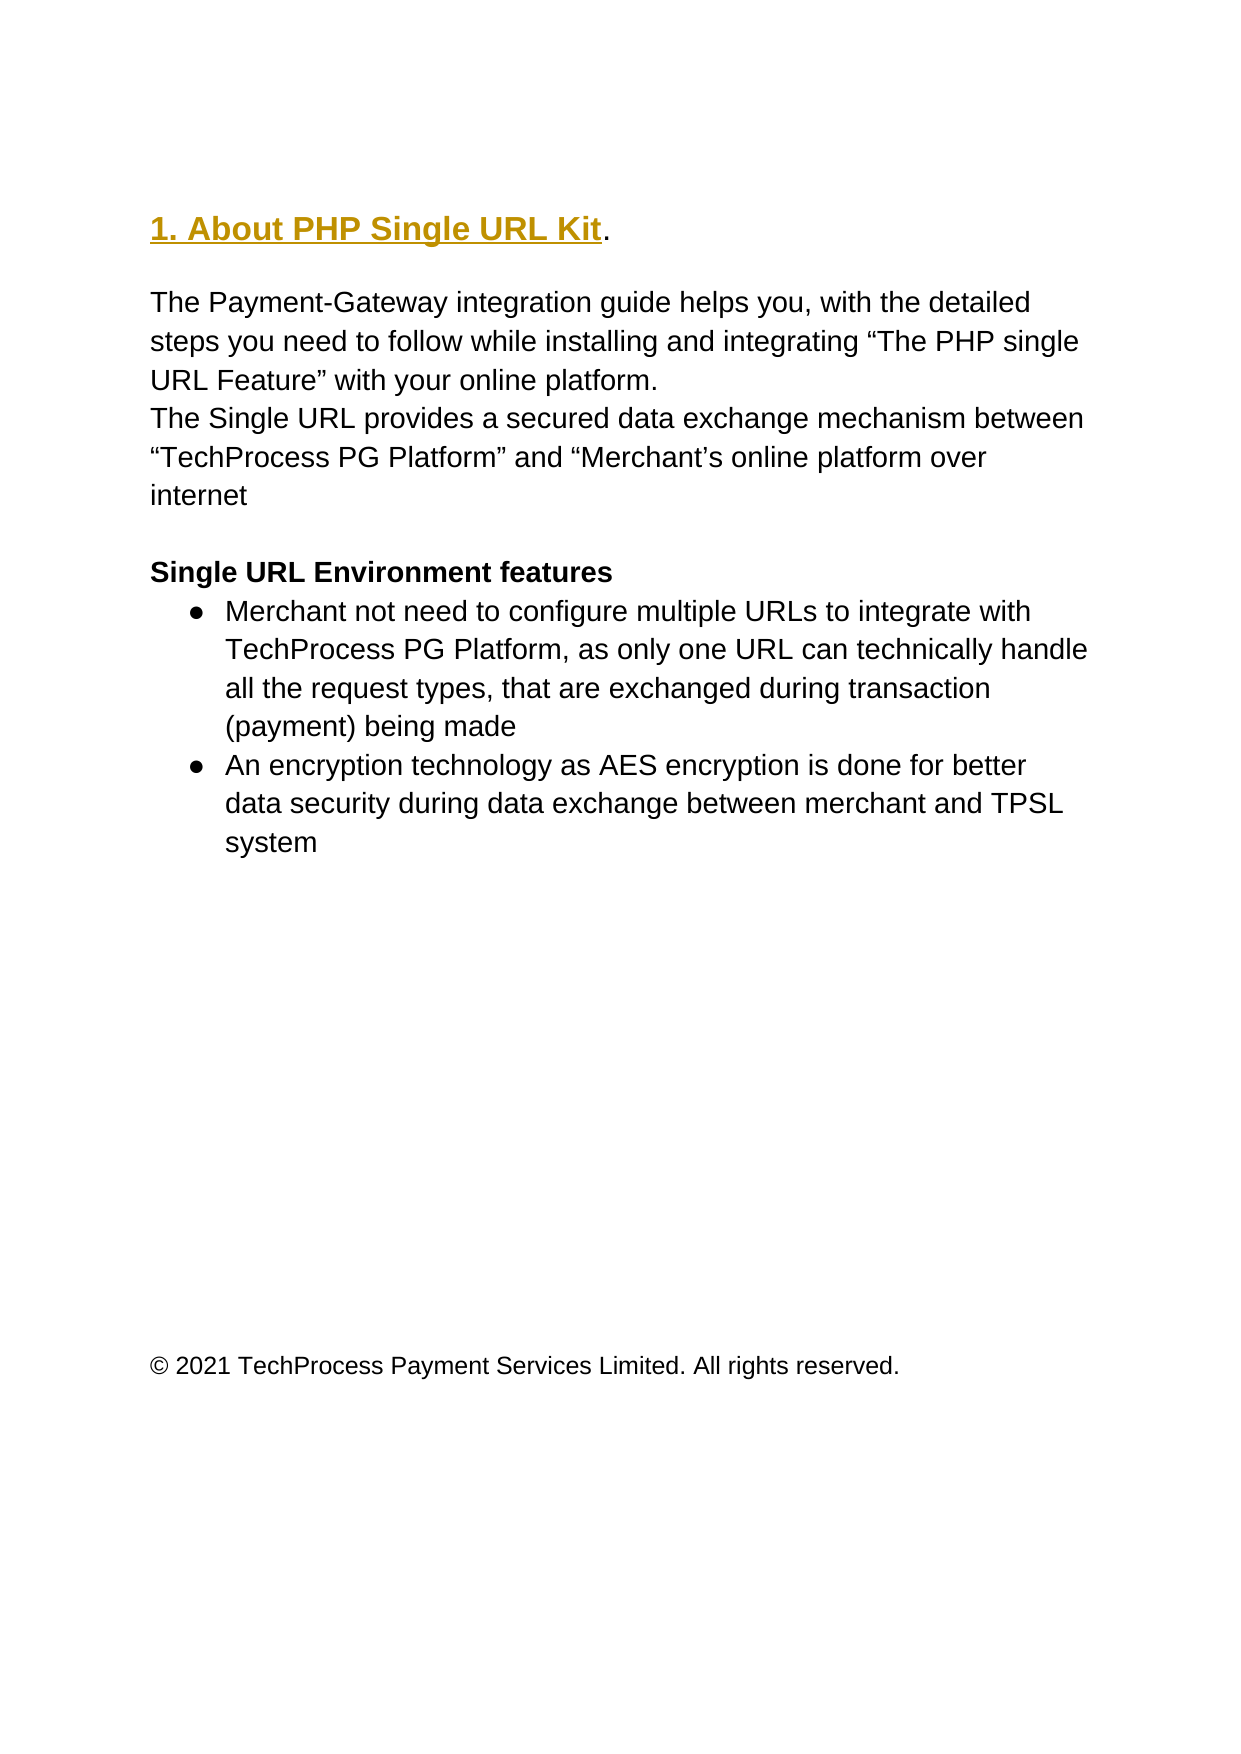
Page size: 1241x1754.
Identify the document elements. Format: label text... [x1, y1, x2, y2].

list Merchant not need to configure multiple URLs to integrate with TechProcess PG Platform, as only one URL can technically handle all the request types, that are exchanged during transaction (payment) being made [187, 594, 1090, 743]
text 1. About PHP Single URL Kit. [150, 208, 1090, 247]
text © 2021 TechProcess Payment Services Limited. All rights reserved. [150, 1351, 1090, 1380]
list An encryption technology as AES encryption is done for better data security during data exchange between merchant and TPSL system [187, 748, 1090, 859]
text The Payment-Gateway integration guide helps you, with the detailed steps you need to follow while installing and integrating “The PHP single URL Feature” with your online platform. [150, 286, 1090, 396]
text Single URL Environment features [150, 555, 1090, 589]
text The Single URL provides a secured data exchange mechanism between “TechProcess PG Platform” and “Merchant’s online platform over internet [150, 401, 1090, 512]
